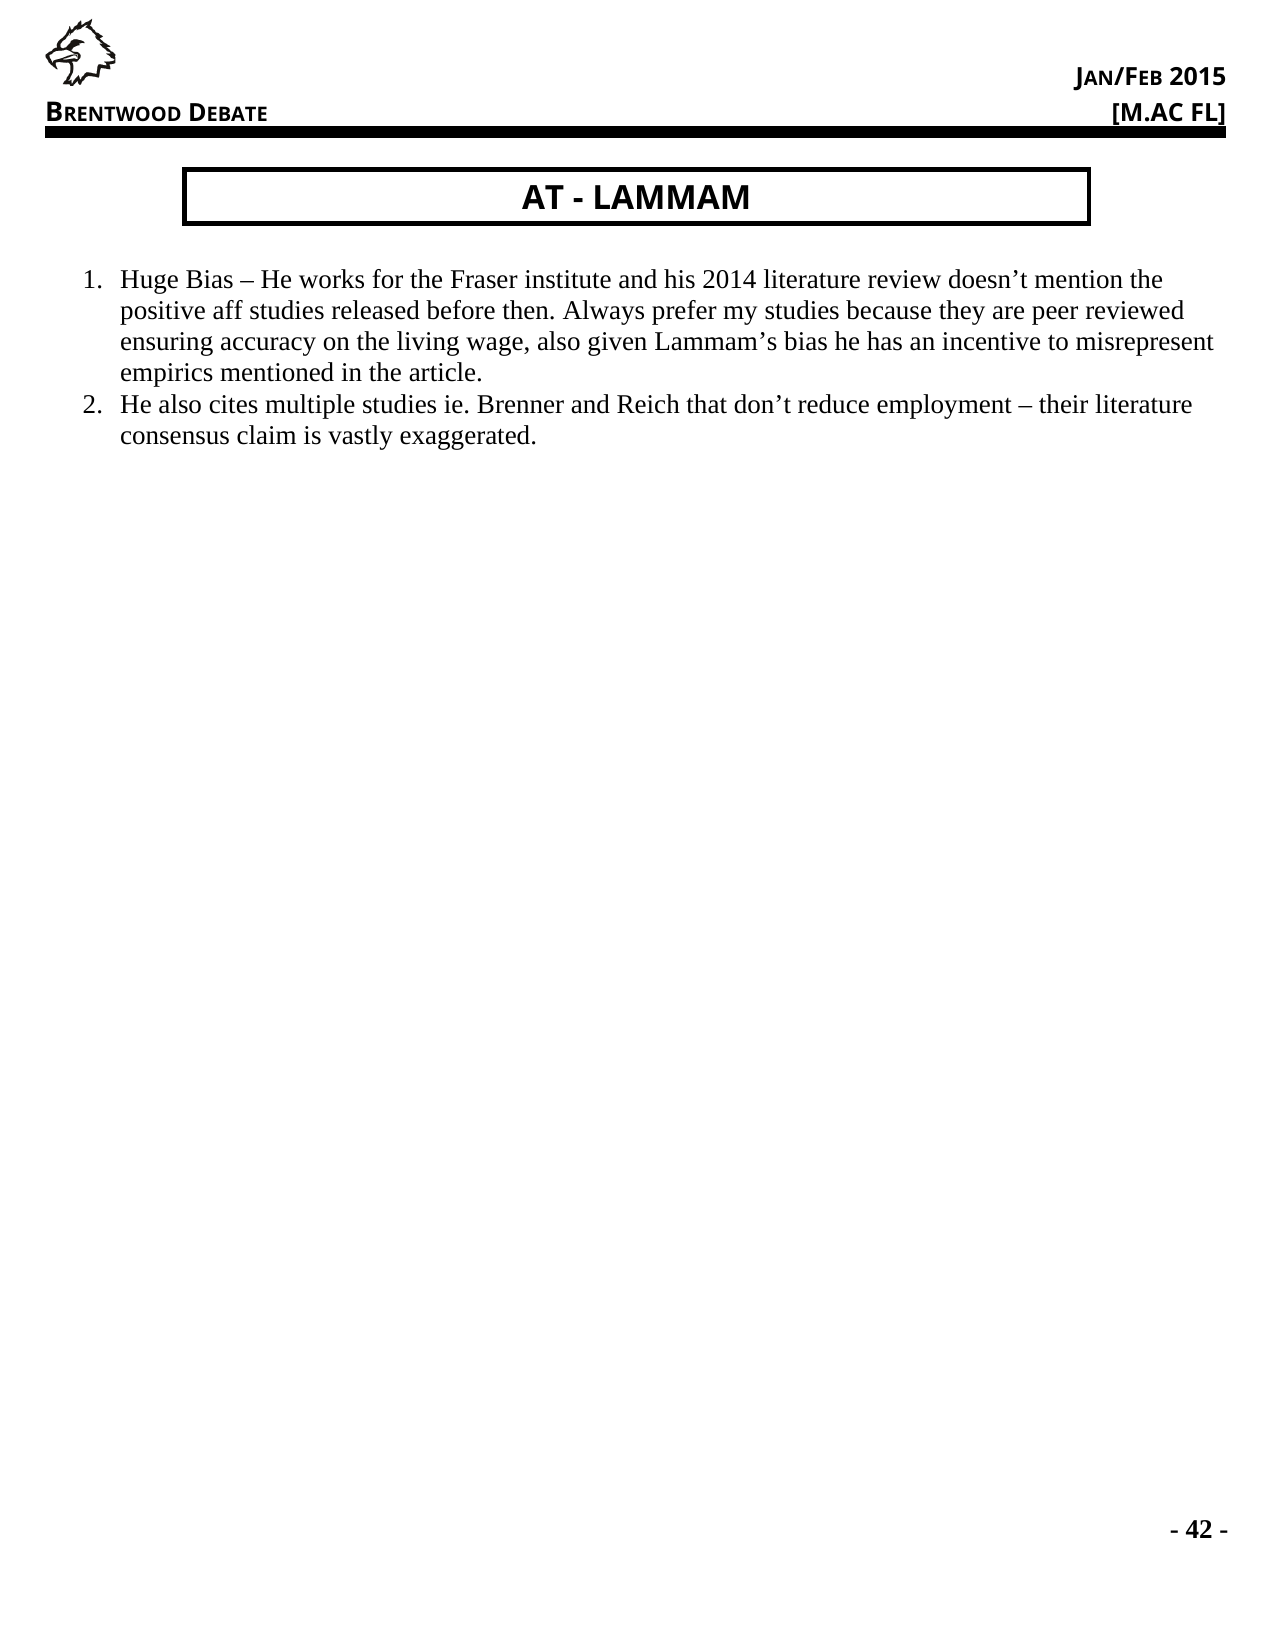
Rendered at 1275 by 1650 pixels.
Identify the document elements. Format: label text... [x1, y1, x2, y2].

list Huge Bias – He works for the Fraser institute and his 2014 literature review doesn’t mention the positive aff studies released before then. Always prefer my studies because they are peer reviewed ensuring accuracy on the living wage, also given Lammam’s bias he has an incentive to misrepresent empirics mentioned in the article. [82, 263, 1228, 388]
picture [45, 18, 116, 86]
title AT - Lammam [187, 172, 1087, 221]
list He also cites multiple studies ie. Brenner and Reich that don’t reduce employment – their literature consensus claim is vastly exaggerated. [82, 388, 1228, 450]
